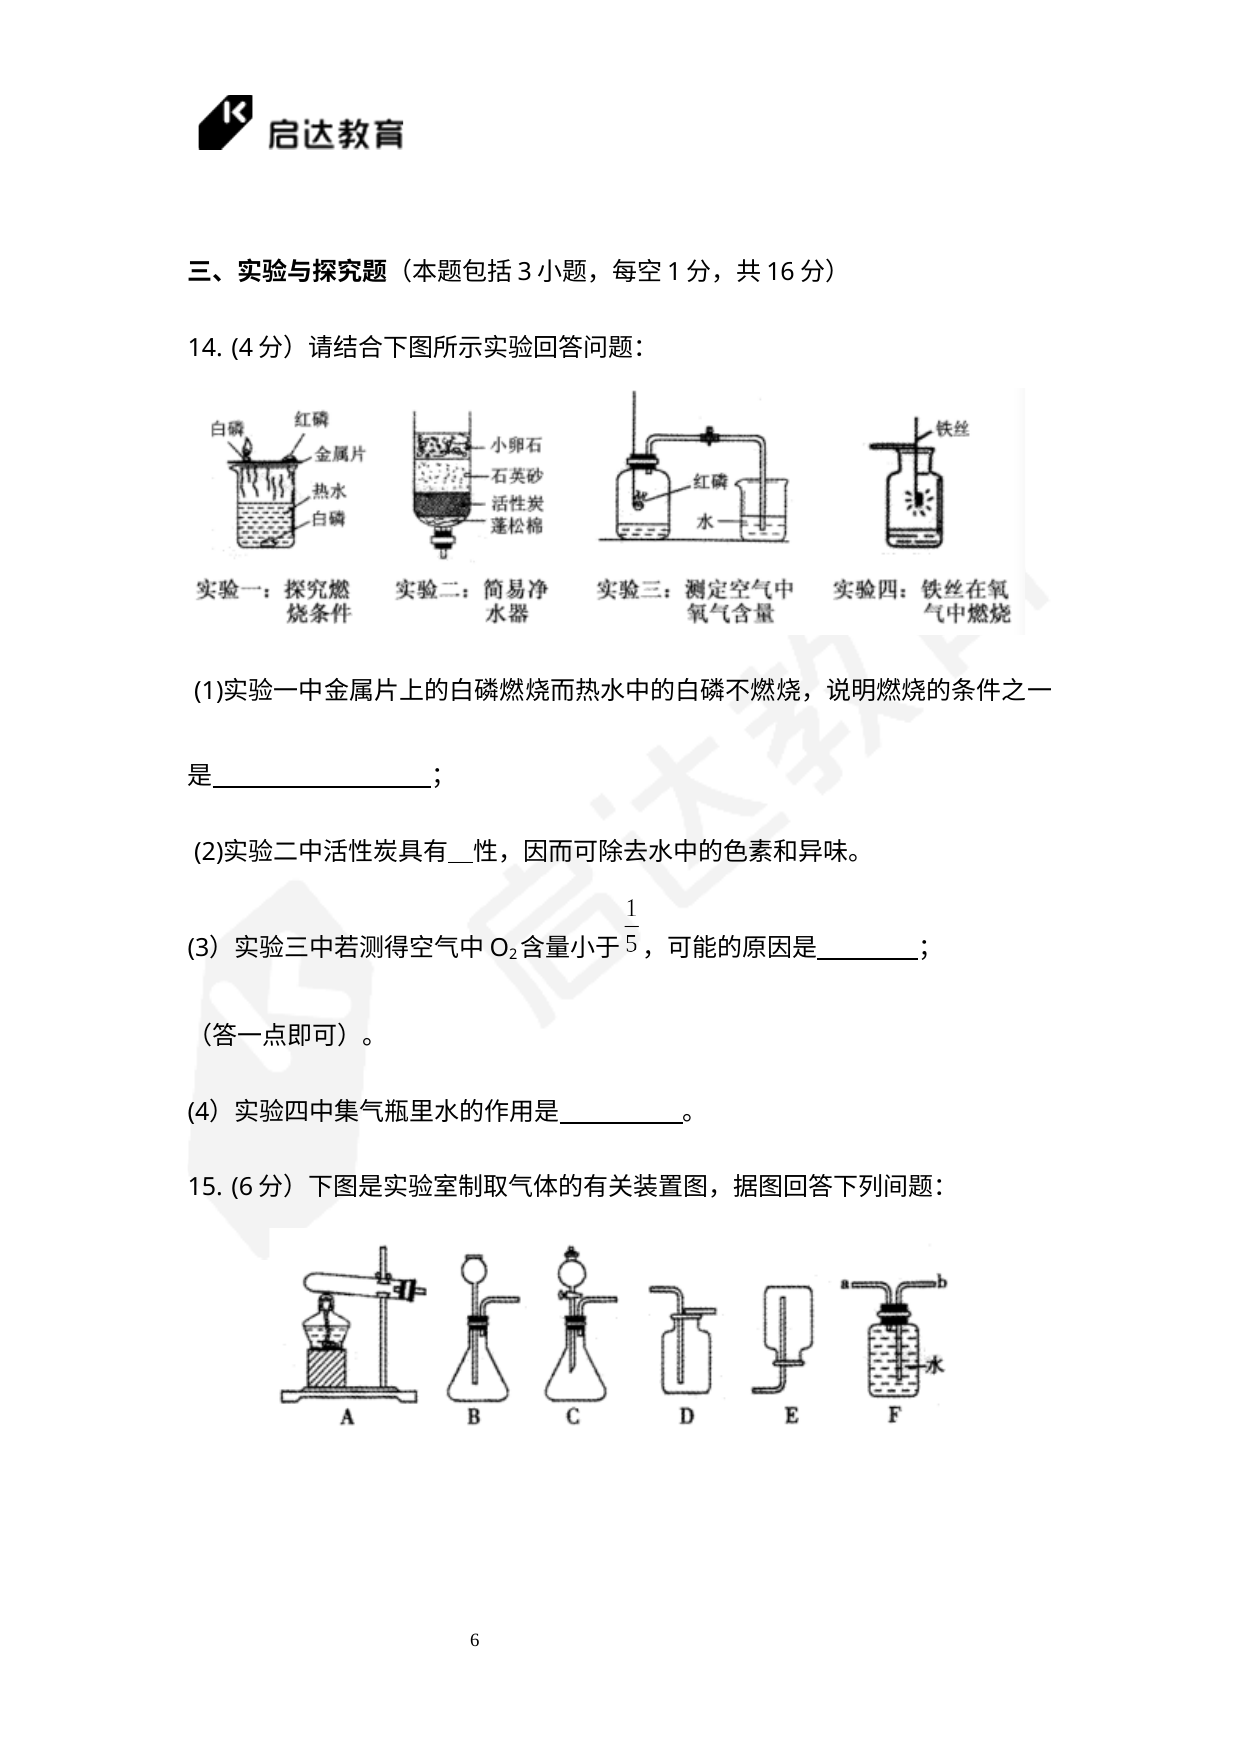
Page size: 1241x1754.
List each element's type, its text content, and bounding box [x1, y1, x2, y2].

text (2)实验二中活性炭具有＿性，因而可除去水中的色素和异味。 [187, 817, 1053, 882]
picture [198, 95, 404, 150]
text （答一点即可）。 [187, 1001, 1053, 1066]
text (4）实验四中集气瓶里水的作用是 。 [187, 1077, 1053, 1142]
text 15. (6分）下图是实验室制取气体的有关装置图，据图回答下列间题： [187, 1152, 1053, 1217]
text (3）实验三中若测得空气中O2含量小于，可能的原因是 ； [187, 892, 1053, 990]
picture [187, 388, 1025, 635]
text 三、实验与探究题（本题包括3小题，每空1分，共16分） [187, 237, 1053, 302]
picture [269, 1228, 971, 1440]
text (1)实验一中金属片上的白磷燃烧而热水中的白磷不燃烧，说明燃烧的条件之一是 ； [187, 656, 1053, 806]
text 14. (4分）请结合下图所示实验回答问题： [187, 313, 1053, 378]
